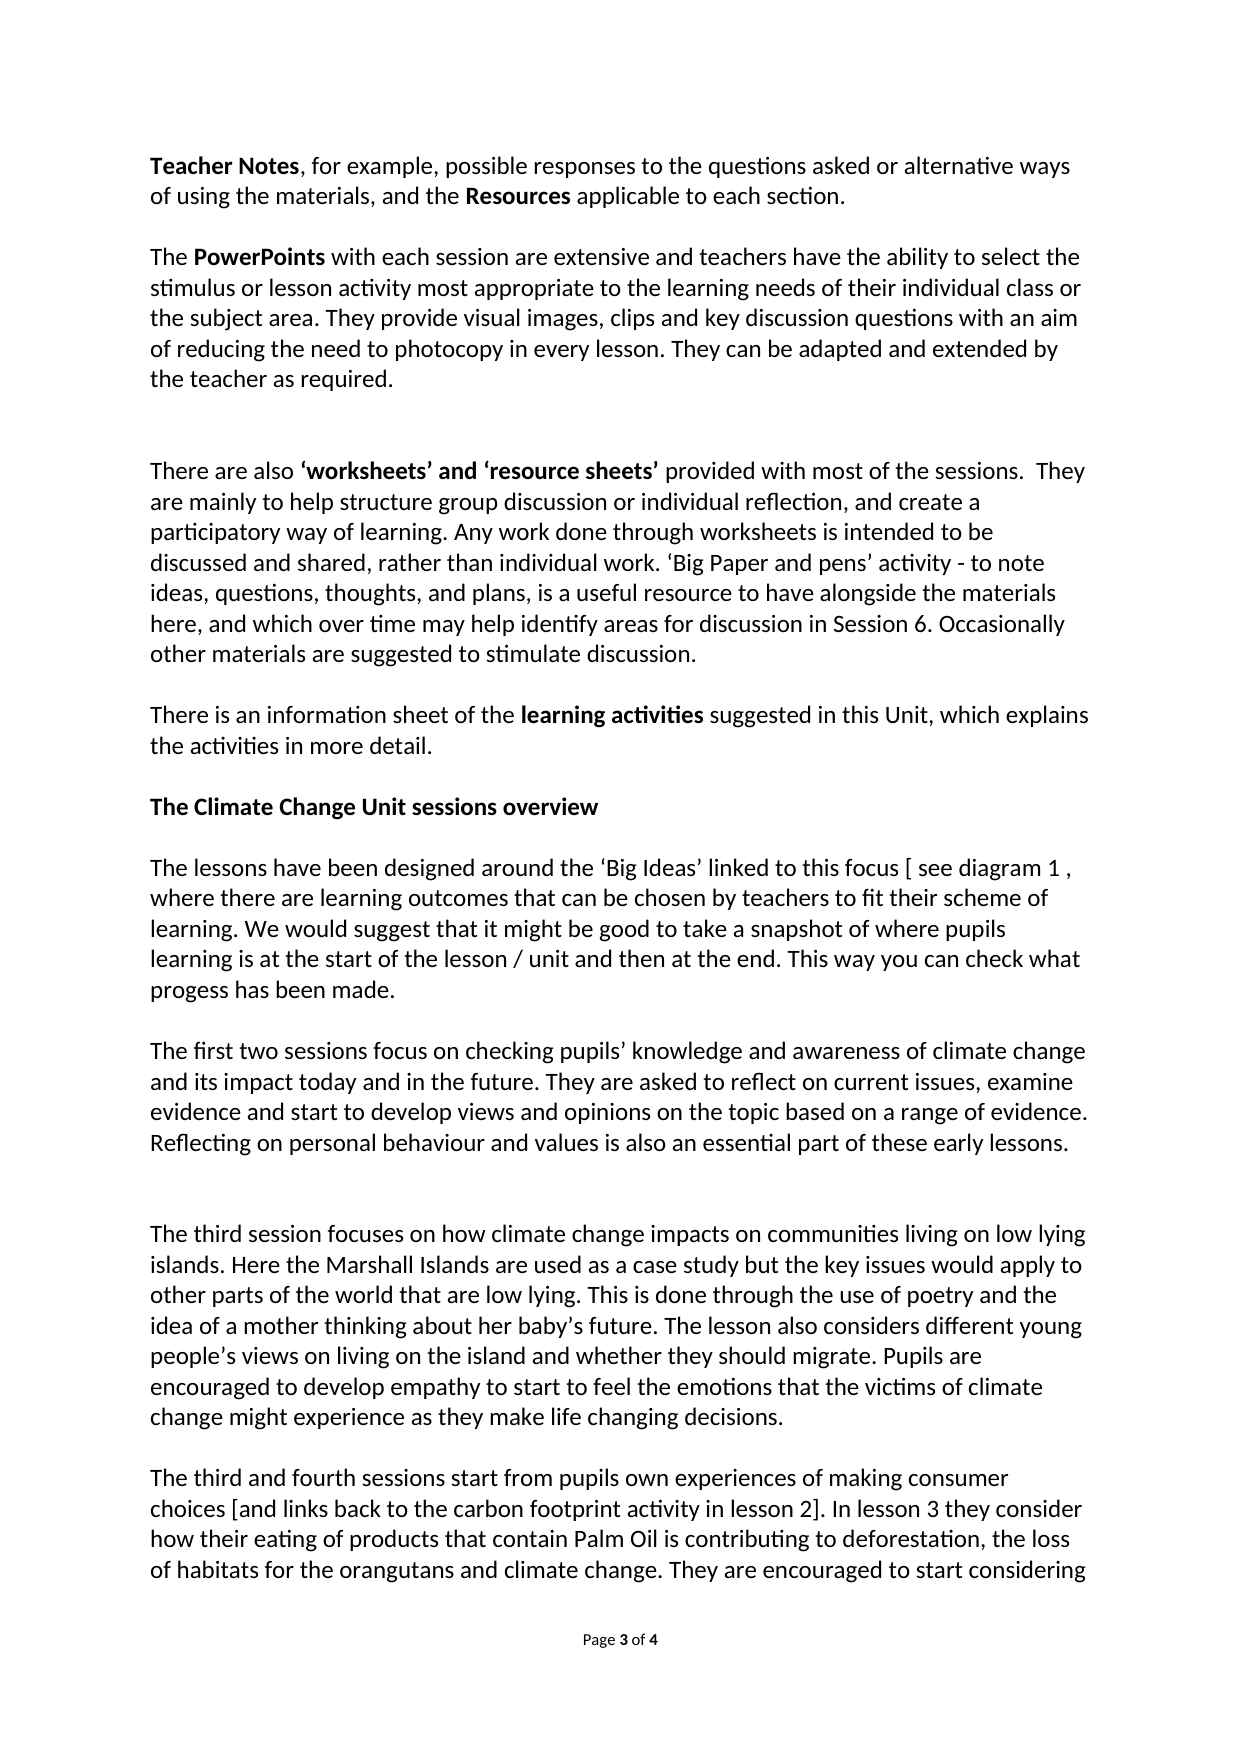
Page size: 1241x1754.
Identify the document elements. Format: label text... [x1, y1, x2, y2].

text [150, 150, 1090, 211]
text The lessons have been designed around the ‘Big Ideas’ linked to this focus [ see diagram 1 , where there are learning outcomes that can be chosen by teachers to fit their scheme of learning. We would suggest that it might be good to take a snapshot of where pupils learning is at the start of the lesson / unit and then at the end. This way you can check what progess has been made. [150, 852, 1090, 1004]
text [150, 1462, 1090, 1584]
text The Climate Change Unit sessions overview [150, 791, 1090, 821]
text The third session focuses on how climate change impacts on communities living on low lying islands. Here the Marshall Islands are used as a case study but the key issues would apply to other parts of the world that are low lying. This is done through the use of poetry and the idea of a mother thinking about her baby’s future. The lesson also considers different young people’s views on living on the island and whether they should migrate. Pupils are encouraged to develop empathy to start to feel the emotions that the victims of climate change might experience as they make life changing decisions. [150, 1218, 1090, 1432]
text There is an information sheet of the learning activities suggested in this Unit, which explains the activities in more detail. [150, 699, 1090, 760]
text There are also ‘worksheets’ and ‘resource sheets’ provided with most of the sessions. They are mainly to help structure group discussion or individual reflection, and create a participatory way of learning. Any work done through worksheets is intended to be discussed and shared, rather than individual work. ‘Big Paper and pens’ activity - to note ideas, questions, thoughts, and plans, is a useful resource to have alongside the materials here, and which over time may help identify areas for discussion in Session 6. Occasionally other materials are suggested to stimulate discussion. [150, 455, 1090, 669]
text The PowerPoints with each session are extensive and teachers have the ability to select the stimulus or lesson activity most appropriate to the learning needs of their individual class or the subject area. They provide visual images, clips and key discussion questions with an aim of reducing the need to photocopy in every lesson. They can be adapted and extended by the teacher as required. [150, 242, 1090, 394]
text The first two sessions focus on checking pupils’ knowledge and awareness of climate change and its impact today and in the future. They are asked to reflect on current issues, examine evidence and start to develop views and opinions on the topic based on a range of evidence. Reflecting on personal behaviour and values is also an essential part of these early lessons. [150, 1035, 1090, 1157]
